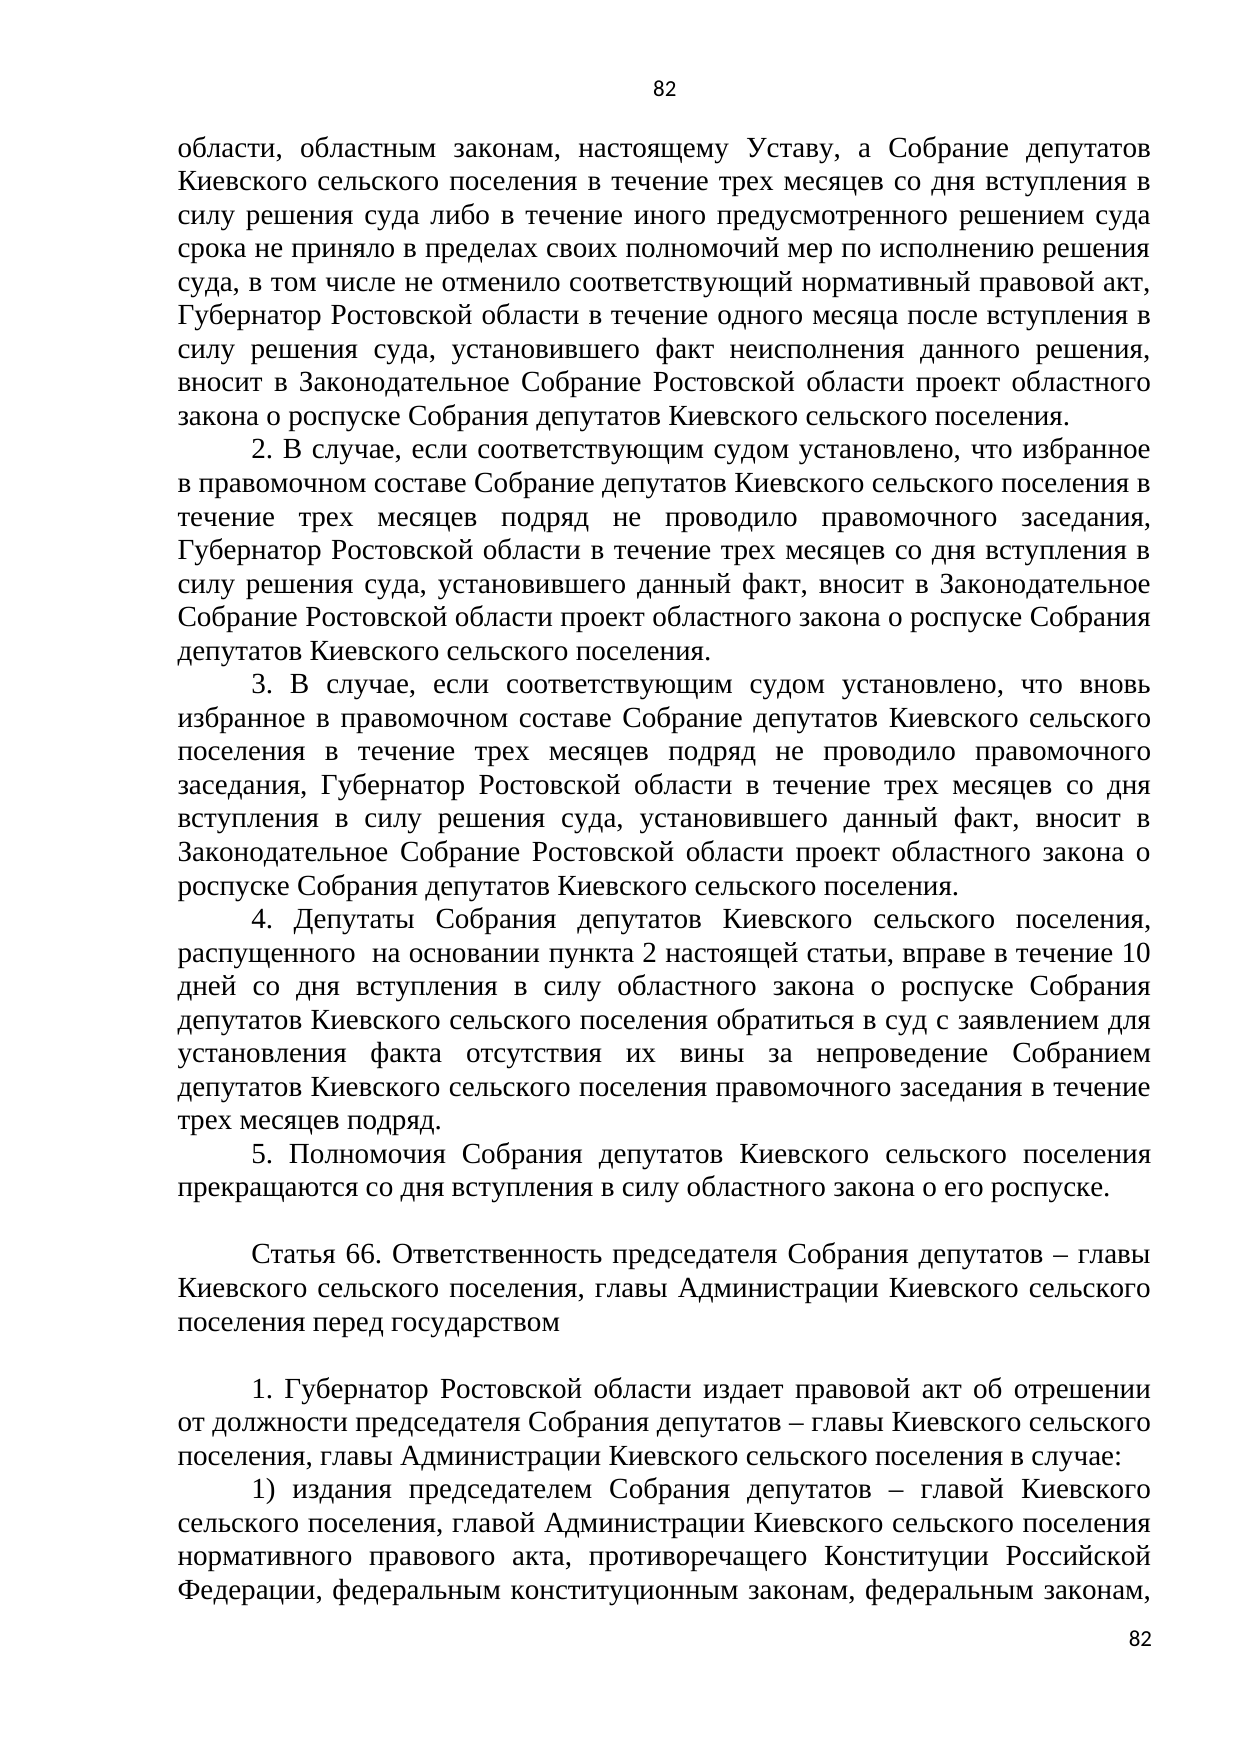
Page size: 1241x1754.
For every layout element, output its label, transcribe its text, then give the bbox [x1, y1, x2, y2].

text 4. Депутаты Собрания депутатов Киевского сельского поселения, распущенного на основании пункта 2 настоящей статьи, вправе в течение 10 дней со дня вступления в силу областного закона о роспуске Собрания депутатов Киевского сельского поселения обратиться в суд с заявлением для установления факта отсутствия их вины за непроведение Собранием депутатов Киевского сельского поселения правомочного заседания в течение трех месяцев подряд. [177, 901, 1152, 1136]
text 1. Губернатор Ростовской области издает правовой акт об отрешении от должности председателя Собрания депутатов – главы Киевского сельского поселения, главы Администрации Киевского сельского поселения в случае: [177, 1371, 1152, 1471]
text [177, 1471, 1152, 1606]
text 3. В случае, если соответствующим судом установлено, что вновь избранное в правомочном составе Собрание депутатов Киевского сельского поселения в течение трех месяцев подряд не проводило правомочного заседания, Губернатор Ростовской области в течение трех месяцев со дня вступления в силу решения суда, установившего данный факт, вносит в Законодательное Собрание Ростовской области проект областного закона о роспуске Собрания депутатов Киевского сельского поселения. [177, 666, 1152, 901]
text 2. В случае, если соответствующим судом установлено, что избранное в правомочном составе Собрание депутатов Киевского сельского поселения в течение трех месяцев подряд не проводило правомочного заседания, Губернатор Ростовской области в течение трех месяцев со дня вступления в силу решения суда, установившего данный факт, вносит в Законодательное Собрание Ростовской области проект областного закона о роспуске Собрания депутатов Киевского сельского поселения. [177, 432, 1152, 666]
text Статья 66. Ответственность председателя Собрания депутатов – главы Киевского сельского поселения, главы Администрации Киевского сельского поселения перед государством [177, 1237, 1152, 1337]
text 5. Полномочия Собрания депутатов Киевского сельского поселения прекращаются со дня вступления в силу областного закона о его роспуске. [177, 1136, 1152, 1203]
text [177, 130, 1152, 432]
